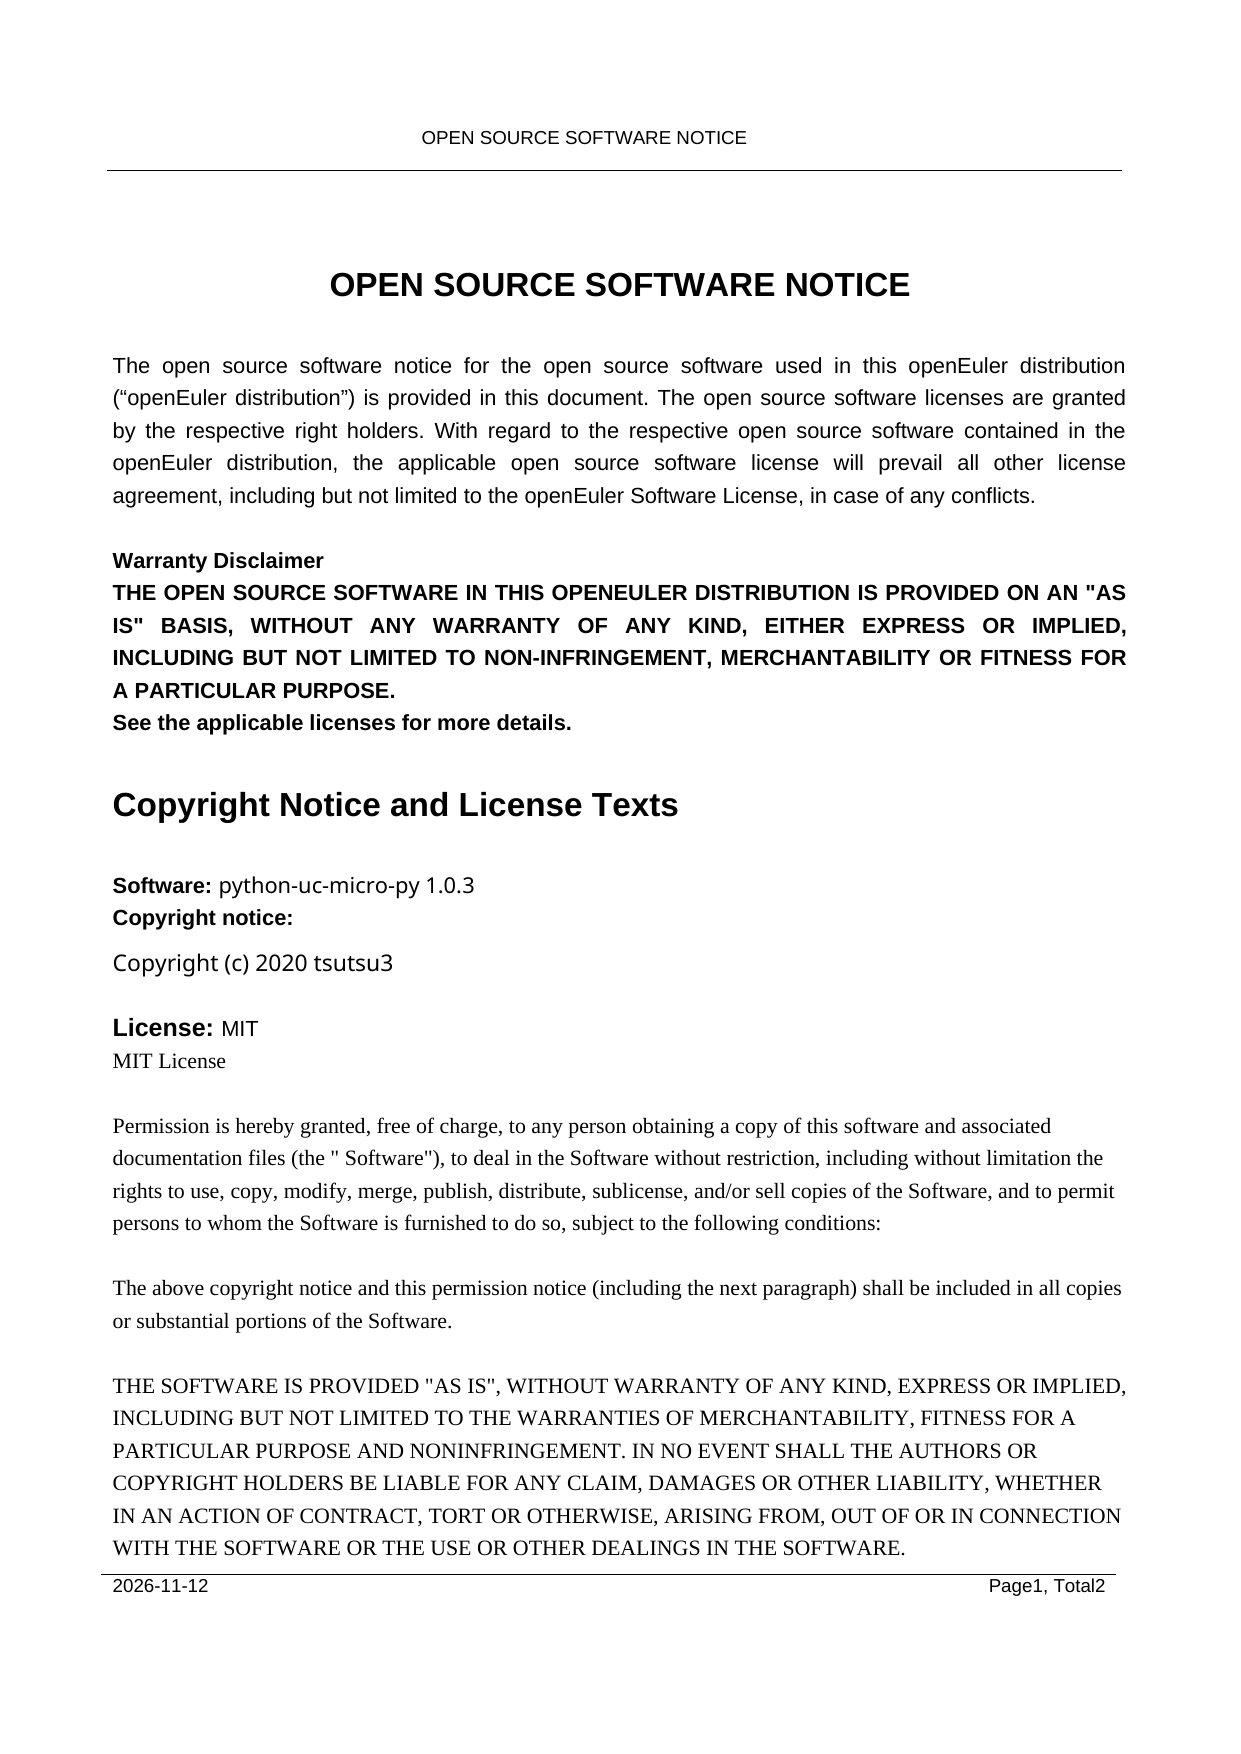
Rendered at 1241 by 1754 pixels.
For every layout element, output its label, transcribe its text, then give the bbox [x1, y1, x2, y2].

text Warranty Disclaimer [112, 544, 1128, 576]
title Software: python-uc-micro-py 1.0.3 [112, 869, 1128, 901]
text License: MIT [112, 1012, 1128, 1044]
text THE OPEN SOURCE SOFTWARE IN THIS OPENEULER DISTRIBUTION IS PROVIDED ON AN "AS IS" BASIS, WITHOUT ANY WARRANTY OF ANY KIND, EITHER EXPRESS OR IMPLIED, INCLUDING BUT NOT LIMITED TO NON-INFRINGEMENT, MERCHANTABILITY OR FITNESS FOR A PARTICULAR PURPOSE. See the applicable licenses for more details. [112, 576, 1128, 739]
text Copyright notice: [112, 901, 1128, 934]
text The open source software notice for the open source software used in this openEuler distribution (“openEuler distribution”) is provided in this document. The open source software licenses are granted by the respective right holders. With regard to the respective open source software contained in the openEuler distribution, the applicable open source software license will prevail all other license agreement, including but not limited to the openEuler Software License, in case of any conflicts. [112, 349, 1128, 511]
text Copyright (c) 2020 tsutsu3 [112, 947, 1128, 1012]
text Copyright Notice and License Texts [112, 771, 1128, 836]
text OPEN SOURCE SOFTWARE NOTICE [112, 251, 1128, 316]
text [112, 1044, 1128, 1564]
